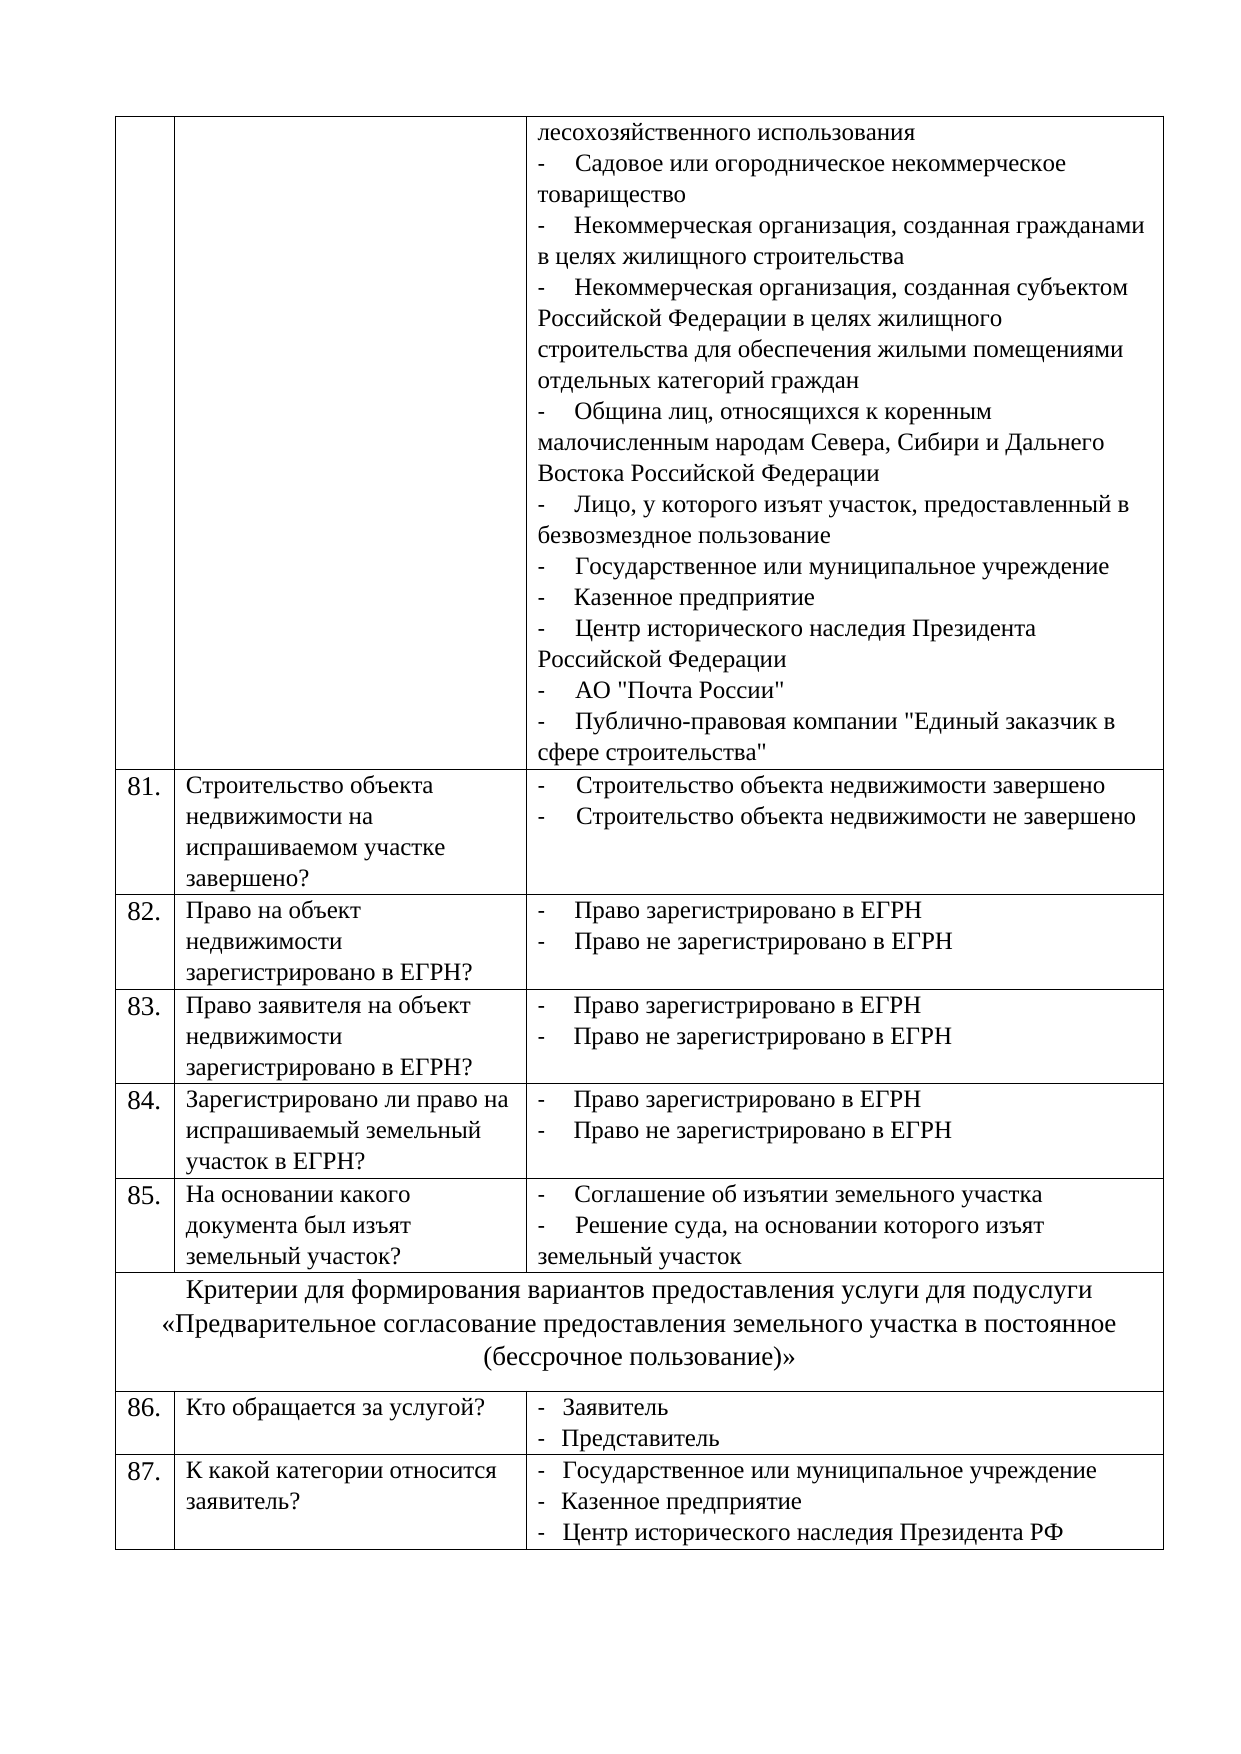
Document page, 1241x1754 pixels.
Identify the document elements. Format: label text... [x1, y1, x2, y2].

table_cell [175, 117, 526, 769]
table_cell Право зарегистрировано в ЕГРН Право не зарегистрировано в ЕГРН [527, 1084, 1163, 1178]
table_cell Соглашение об изъятии земельного участка Решение суда, на основании которого изъят земельный участок [527, 1179, 1163, 1272]
table_cell [116, 1084, 174, 1178]
table_cell Государственное или муниципальное учреждение Казенное предприятие Центр исторического наследия Президента РФ [527, 1455, 1163, 1548]
table_cell Строительство объекта недвижимости завершено Строительство объекта недвижимости не завершено [527, 770, 1163, 894]
table_cell Право на объект недвижимости зарегистрировано в ЕГРН? [175, 895, 526, 989]
table_cell На основании какого документа был изъят земельный участок? [175, 1179, 526, 1272]
table_cell Критерии для формирования вариантов предоставления услуги для подуслуги «Предварительное согласование предоставления земельного участка в постоянное (бессрочное пользование)» [116, 1273, 1163, 1391]
table_cell Право зарегистрировано в ЕГРН Право не зарегистрировано в ЕГРН [527, 895, 1163, 989]
table_cell [116, 1179, 174, 1272]
table_cell Строительство объекта недвижимости на испрашиваемом участке завершено? [175, 770, 526, 894]
table_cell Право заявителя на объект недвижимости зарегистрировано в ЕГРН? [175, 990, 526, 1083]
table_cell [116, 770, 174, 894]
table_cell Заявитель Представитель [527, 1392, 1163, 1454]
table_cell Зарегистрировано ли право на испрашиваемый земельный участок в ЕГРН? [175, 1084, 526, 1178]
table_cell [527, 117, 1163, 769]
table_cell [116, 1392, 174, 1454]
table_cell [116, 1455, 174, 1548]
table_cell Право зарегистрировано в ЕГРН Право не зарегистрировано в ЕГРН [527, 990, 1163, 1083]
table_cell К какой категории относится заявитель? [175, 1455, 526, 1548]
table_cell [116, 117, 174, 769]
table_cell [116, 990, 174, 1083]
table_cell Кто обращается за услугой? [175, 1392, 526, 1454]
table_cell [116, 895, 174, 989]
